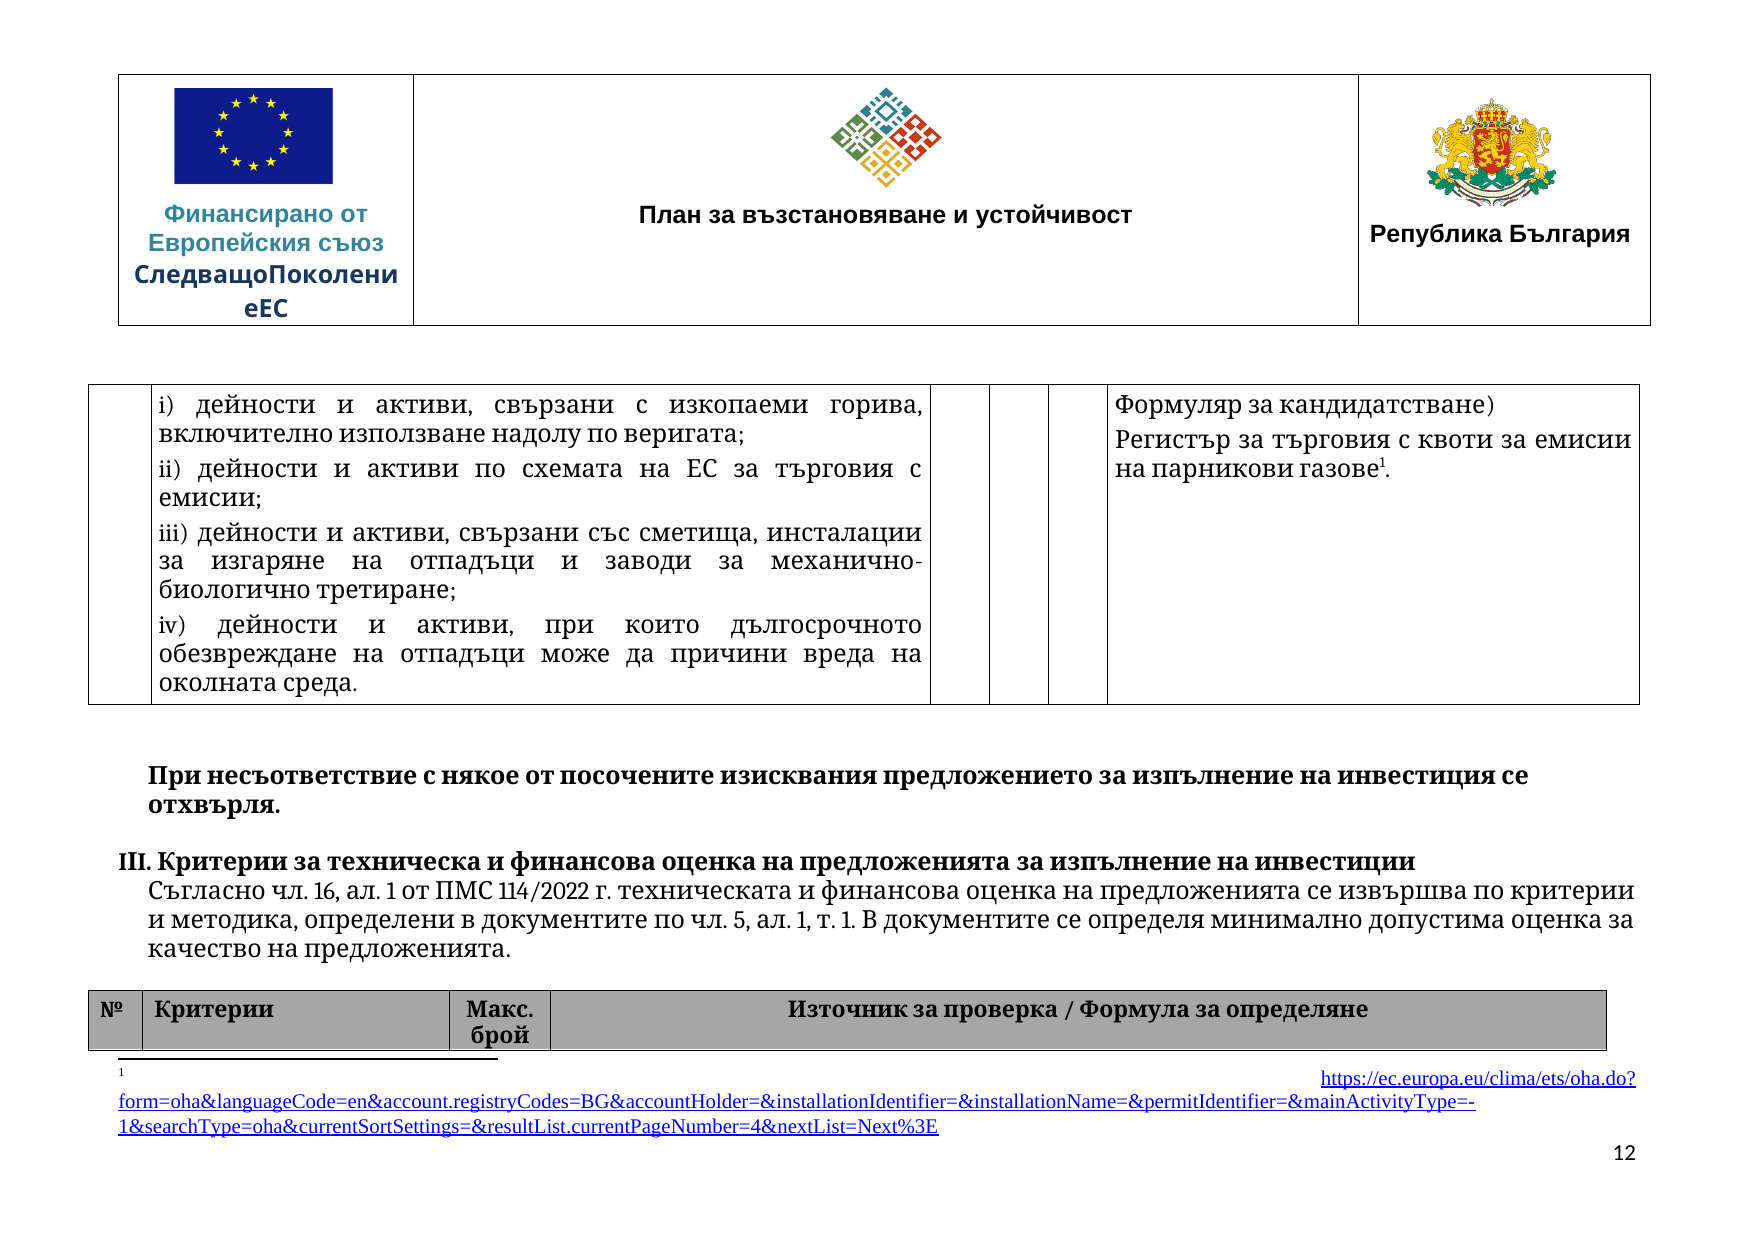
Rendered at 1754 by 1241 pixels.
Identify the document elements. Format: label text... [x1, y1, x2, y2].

picture [171, 88, 336, 187]
text IІI. Критерии за техническа и финансова оценка на предложенията за изпълнение на инвестиции [118, 848, 1636, 877]
table_cell [89, 385, 151, 703]
picture [829, 87, 943, 188]
table_cell [1049, 385, 1107, 703]
table_header Критерии [143, 991, 449, 1049]
table_cell Дейностите по предложението не включват/ не се отнасят до: i) дейности и активи, свързани с изкопаеми горива, включително използване надолу по веригата; ii) дейности и активи по схемата на ЕС за търговия с емисии; iii) дейности и активи, свързани със сметища, инсталации за изгаряне на отпадъци и заводи за механично-биологично третиране; iv) дейности и активи, при които дългосрочното обезвреждане на отпадъци може да причини вреда на околната среда. [152, 385, 930, 703]
table_header Макс. брой точки [450, 991, 550, 1049]
text Съгласно чл. 16, ал. 1 от ПМС 114/2022 г. техническата и финансова оценка на предложенията се извършва по критерии и методика, определени в документите по чл. 5, ал. 1, т. 1. В документите се определя минимално допустима оценка за качество на предложенията. [148, 877, 1636, 963]
table_header Източник за проверка / Формула за определяне [551, 991, 1606, 1049]
table_cell [931, 385, 989, 703]
table_cell т. 10 от Раздел 4 на декларация при кандидатстване (приложение 2 към Формуляр за кандидатстване) Регистър за търговия с квоти за емисии на парникови газове. [1108, 385, 1639, 703]
text При несъответствие с някое от посочените изисквания предложението за изпълнение на инвестиция се отхвърля. [148, 762, 1636, 819]
table_cell [990, 385, 1048, 703]
picture [1426, 97, 1557, 207]
table_header № [89, 991, 142, 1049]
